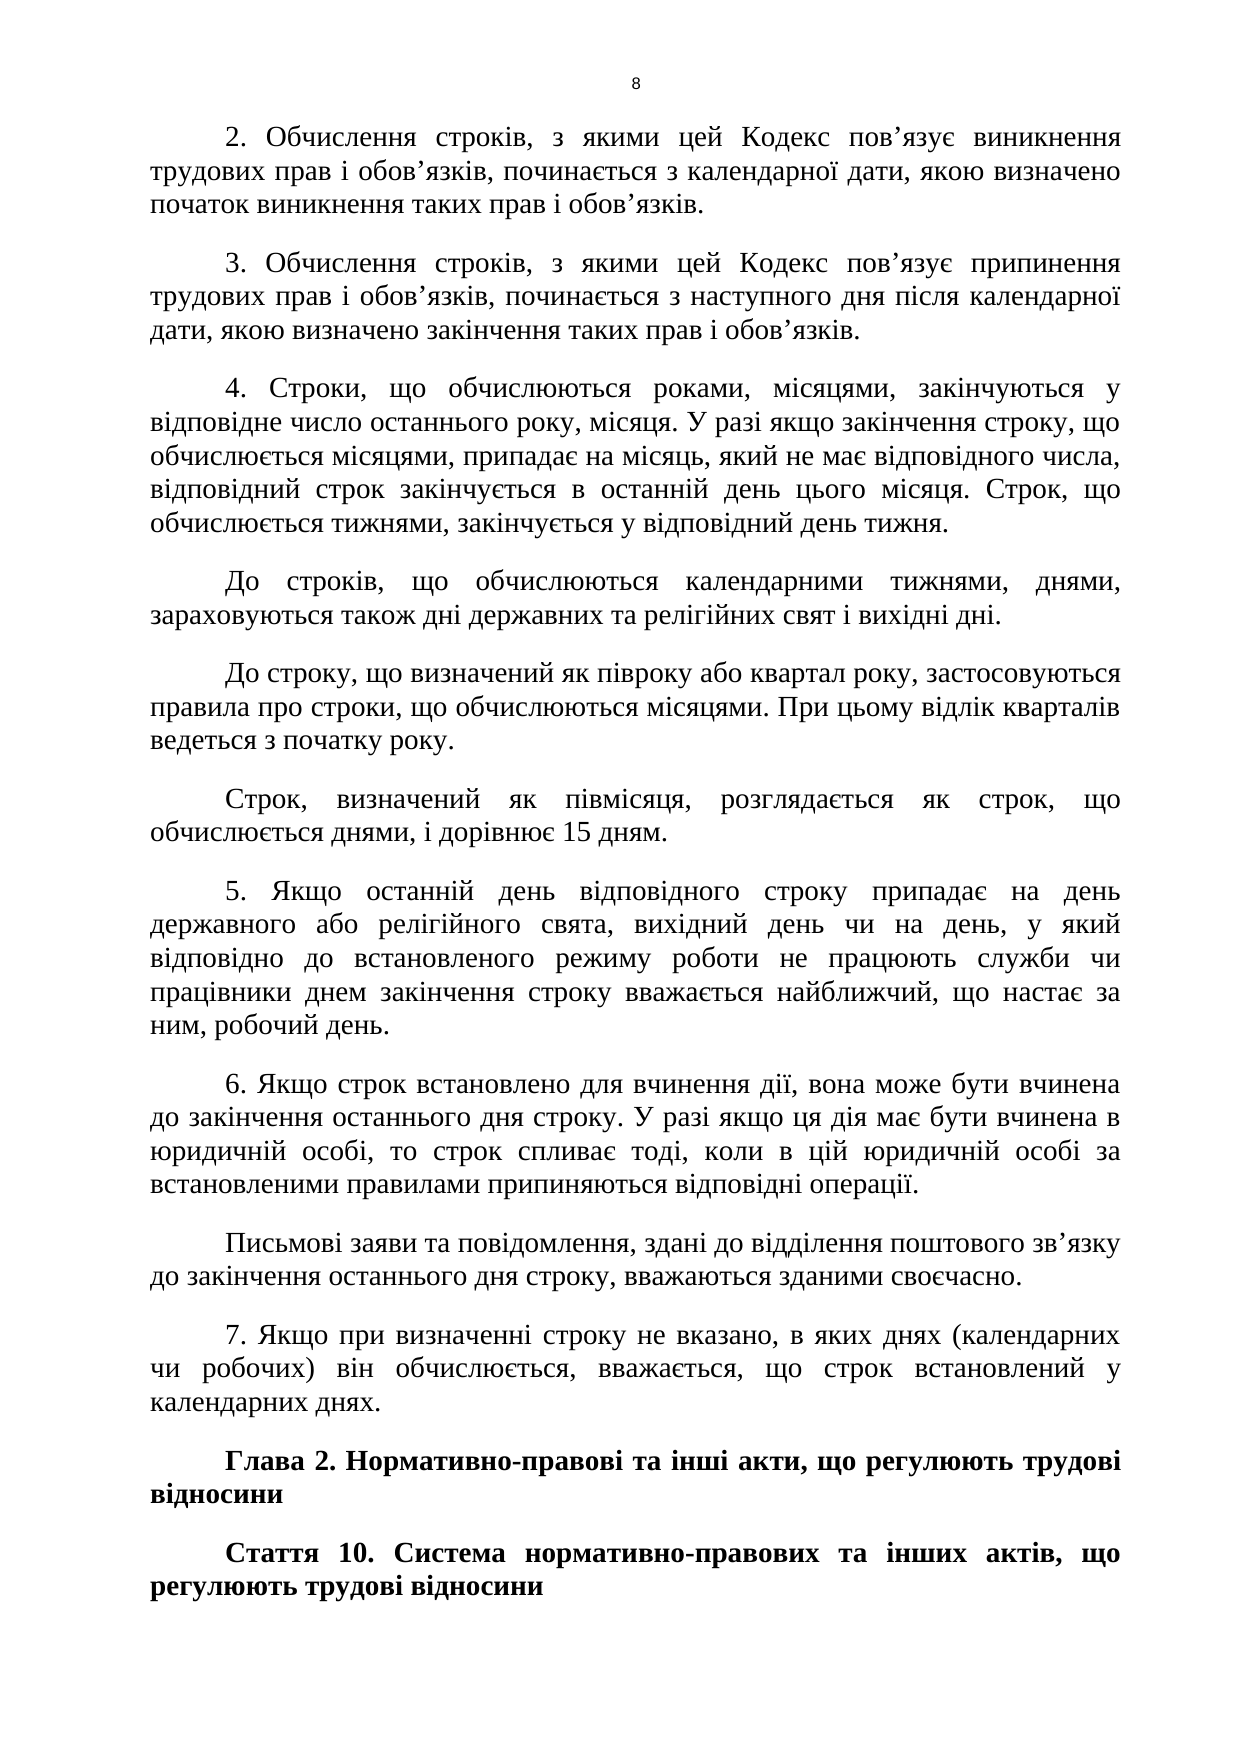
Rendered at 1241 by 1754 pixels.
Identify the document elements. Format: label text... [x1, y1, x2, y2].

text 2. Обчислення строків, з якими цей Кодекс пов’язує виникнення трудових прав і обов’язків, починається з календарної дати, якою визначено початок виникнення таких прав і обов’язків. [150, 119, 1122, 220]
text 4. Строки, що обчислюються роками, місяцями, закінчуються у відповідне число останнього року, місяця. У разі якщо закінчення строку, що обчислюється місяцями, припадає на місяць, який не має відповідного числа, відповідний строк закінчується в останній день цього місяця. Строк, що обчислюється тижнями, закінчується у відповідний день тижня. [150, 371, 1122, 538]
text До строків, що обчислюються календарними тижнями, днями, зараховуються також дні державних та релігійних свят і вихідні дні. [150, 563, 1122, 630]
text 6. Якщо строк встановлено для вчинення дії, вона може бути вчинена до закінчення останнього дня строку. У разі якщо ця дія має бути вчинена в юридичній особі, то строк спливає тоді, коли в цій юридичній особі за встановленими правилами припиняються відповідні операції. [150, 1066, 1122, 1200]
text До строку, що визначений як півроку або квартал року, застосовуються правила про строки, що обчислюються місяцями. При цьому відлік кварталів ведеться з початку року. [150, 655, 1122, 756]
text Строк, визначений як півмісяця, розглядається як строк, що обчислюється днями, і дорівнює 15 дням. [150, 781, 1122, 848]
text 5. Якщо останній день відповідного строку припадає на день державного або релігійного свята, вихідний день чи на день, у який відповідно до встановленого режиму роботи не працюють служби чи працівники днем закінчення строку вважається найближчий, що настає за ним, робочий день. [150, 873, 1122, 1041]
text Стаття 10. Система нормативно-правових та інших актів, що регулюють трудові відносини [150, 1535, 1122, 1602]
text 7. Якщо при визначенні строку не вказано, в яких днях (календарних чи робочих) він обчислюється, вважається, що строк встановлений у календарних днях. [150, 1317, 1122, 1418]
text Глава 2. Нормативно-правові та інші акти, що регулюють трудові відносини [150, 1443, 1122, 1510]
text 3. Обчислення строків, з якими цей Кодекс пов’язує припинення трудових прав і обов’язків, починається з наступного дня після календарної дати, якою визначено закінчення таких прав і обов’язків. [150, 245, 1122, 346]
text Письмові заяви та повідомлення, здані до відділення поштового зв’язку до закінчення останнього дня строку, вважаються зданими своєчасно. [150, 1225, 1122, 1292]
